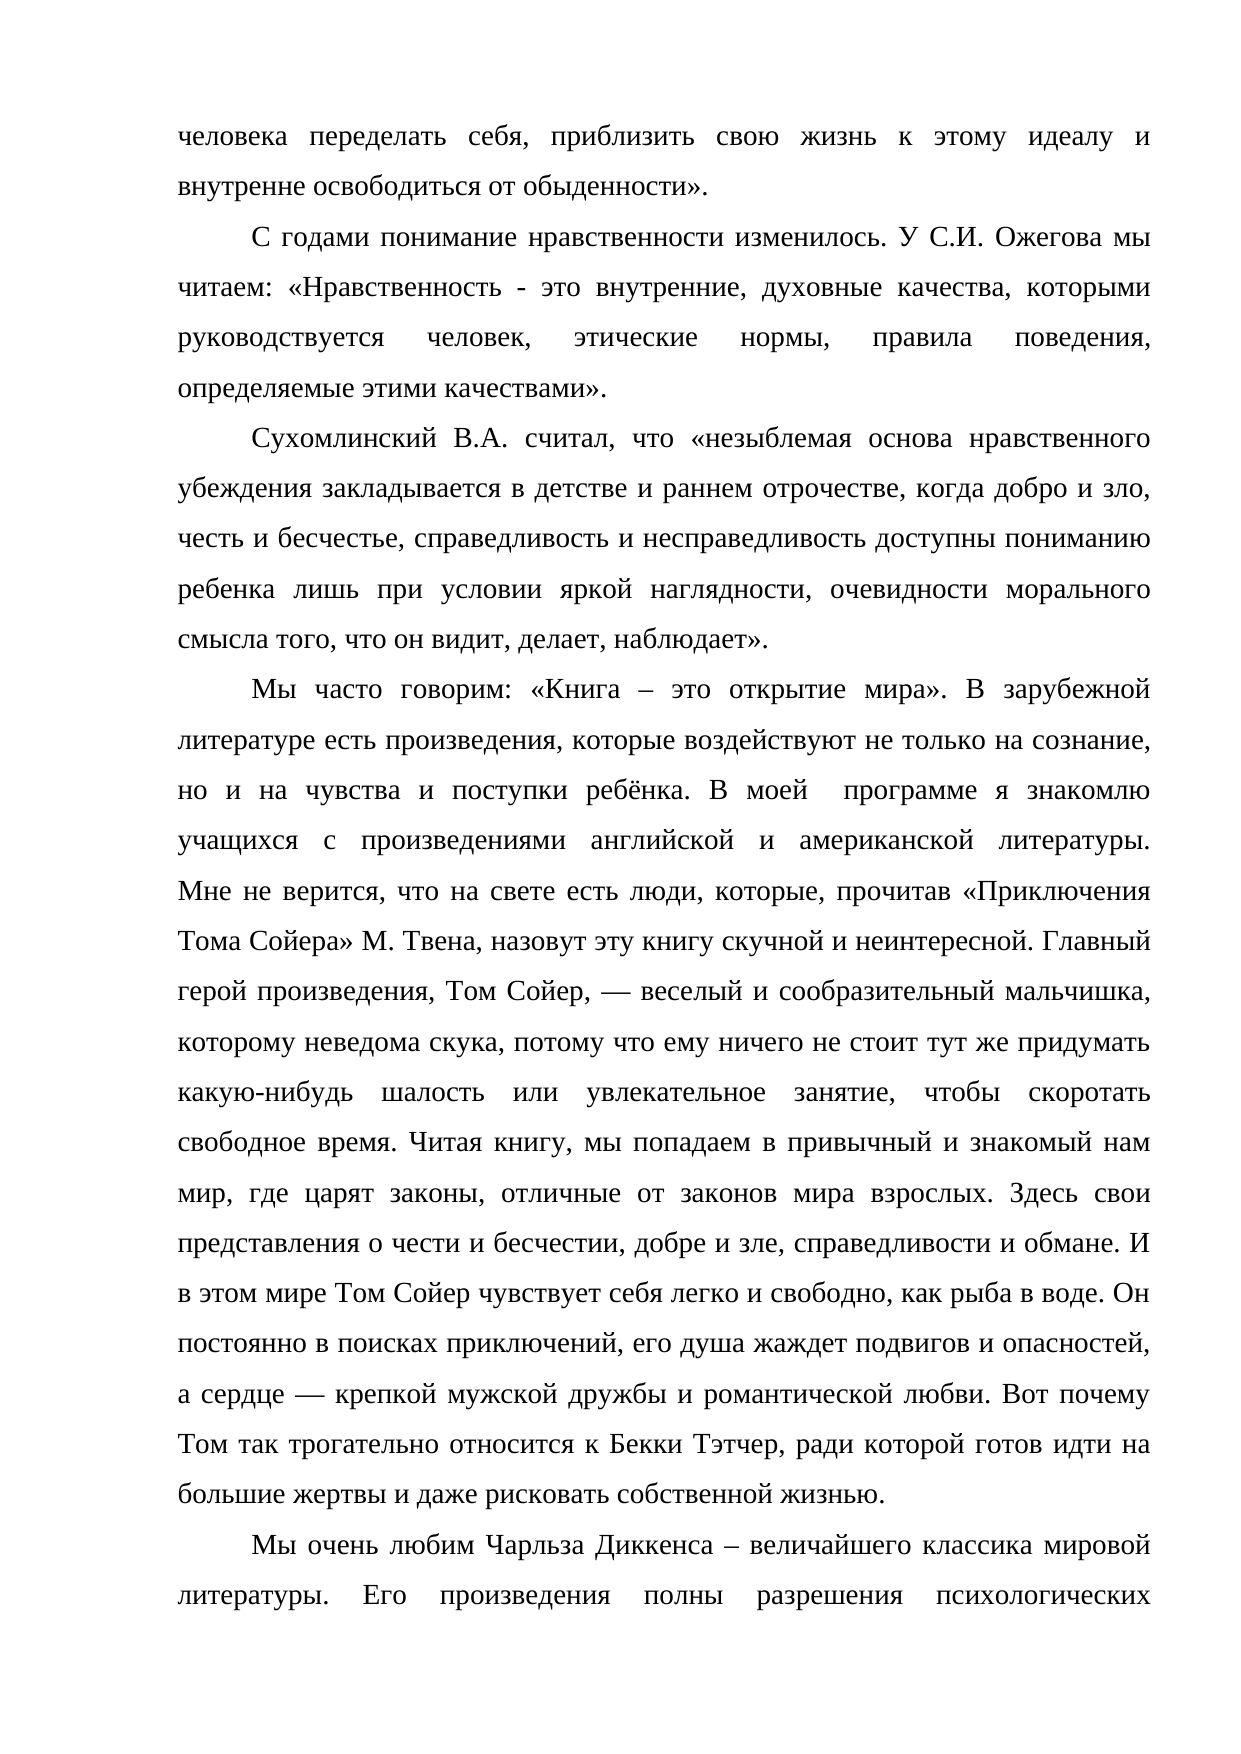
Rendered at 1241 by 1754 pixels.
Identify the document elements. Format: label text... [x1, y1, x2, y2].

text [177, 1527, 1152, 1611]
text С годами понимание нравственности изменилось. У С.И. Ожегова мы читаем: «Нравственность - это внутренние, духовные качества, которыми руководствуется человек, этические нормы, правила поведения, определяемые этими качествами». [177, 219, 1152, 403]
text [177, 118, 1152, 202]
text Сухомлинский В.А. считал, что «незыблемая основа нравственного убеждения закладывается в детстве и раннем отрочестве, когда добро и зло, честь и бесчестье, справедливость и несправедливость доступны пониманию ребенка лишь при условии яркой наглядности, очевидности морального смысла того, что он видит, делает, наблюдает». [177, 420, 1152, 655]
text Мы часто говорим: «Книга – это открытие мира». В зарубежной литературе есть произведения, которые воздействуют не только на сознание, но и на чувства и поступки ребёнка. В моей программе я знакомлю учащихся с произведениями английской и американской литературы. Мне не верится, что на свете есть люди, которые, прочитав «Приключения Тома Сойера» М. Твена, назовут эту книгу скучной и неинтересной. Главный герой произведения, Том Сойер, — веселый и сообразительный мальчишка, которому неведома скука, потому что ему ничего не стоит тут же придумать какую-нибудь шалость или увлекательное занятие, чтобы скоротать свободное время. Читая книгу, мы попадаем в привычный и знакомый нам мир, где царят законы, отличные от законов мира взрослых. Здесь свои представления о чести и бесчестии, добре и зле, справедливости и обмане. И в этом мире Том Сойер чувствует себя легко и свободно, как рыба в воде. Он постоянно в поисках приключений, его душа жаждет подвигов и опасностей, а сердце — крепкой мужской дружбы и романтической любви. Вот почему Том так трогательно относится к Бекки Тэтчер, ради которой готов идти на большие жертвы и даже рисковать собственной жизнью. [177, 672, 1152, 1510]
